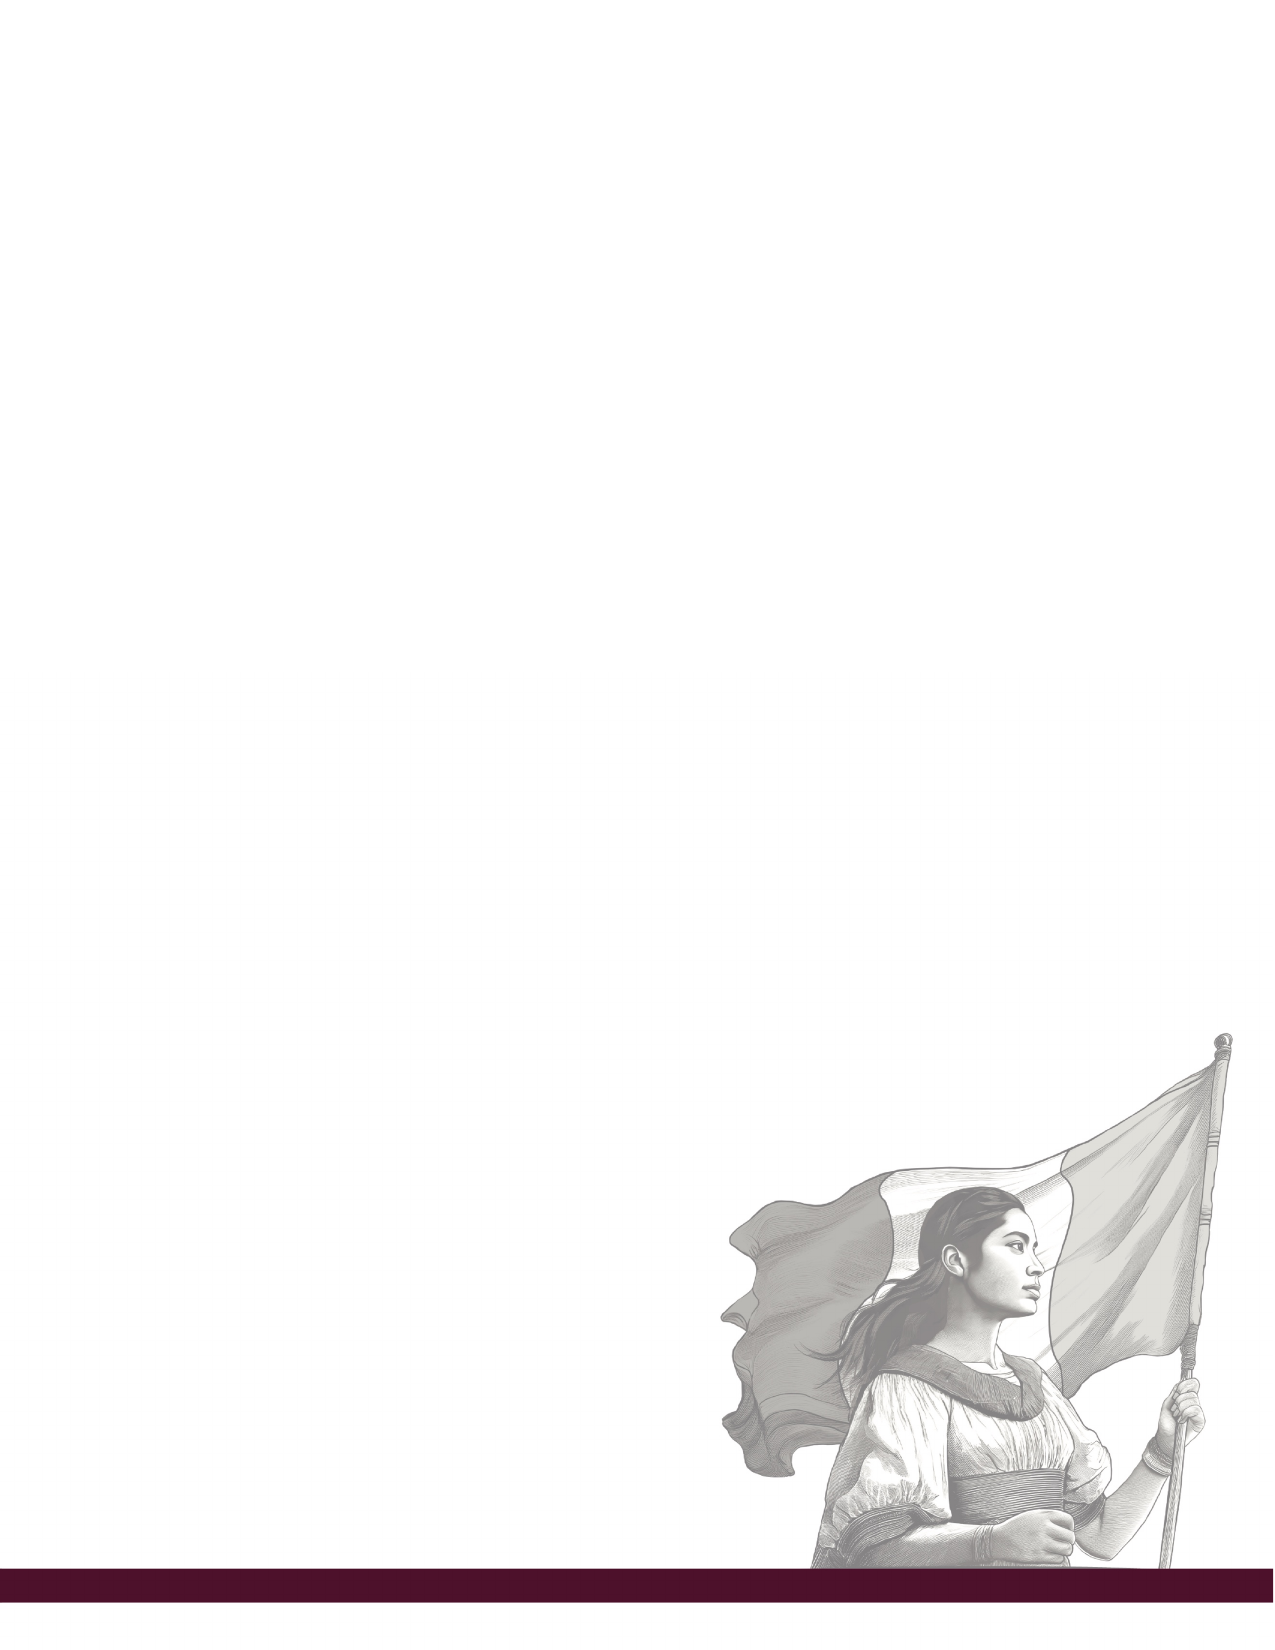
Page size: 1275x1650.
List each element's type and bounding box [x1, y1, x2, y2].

picture [0, 672, 1274, 1650]
